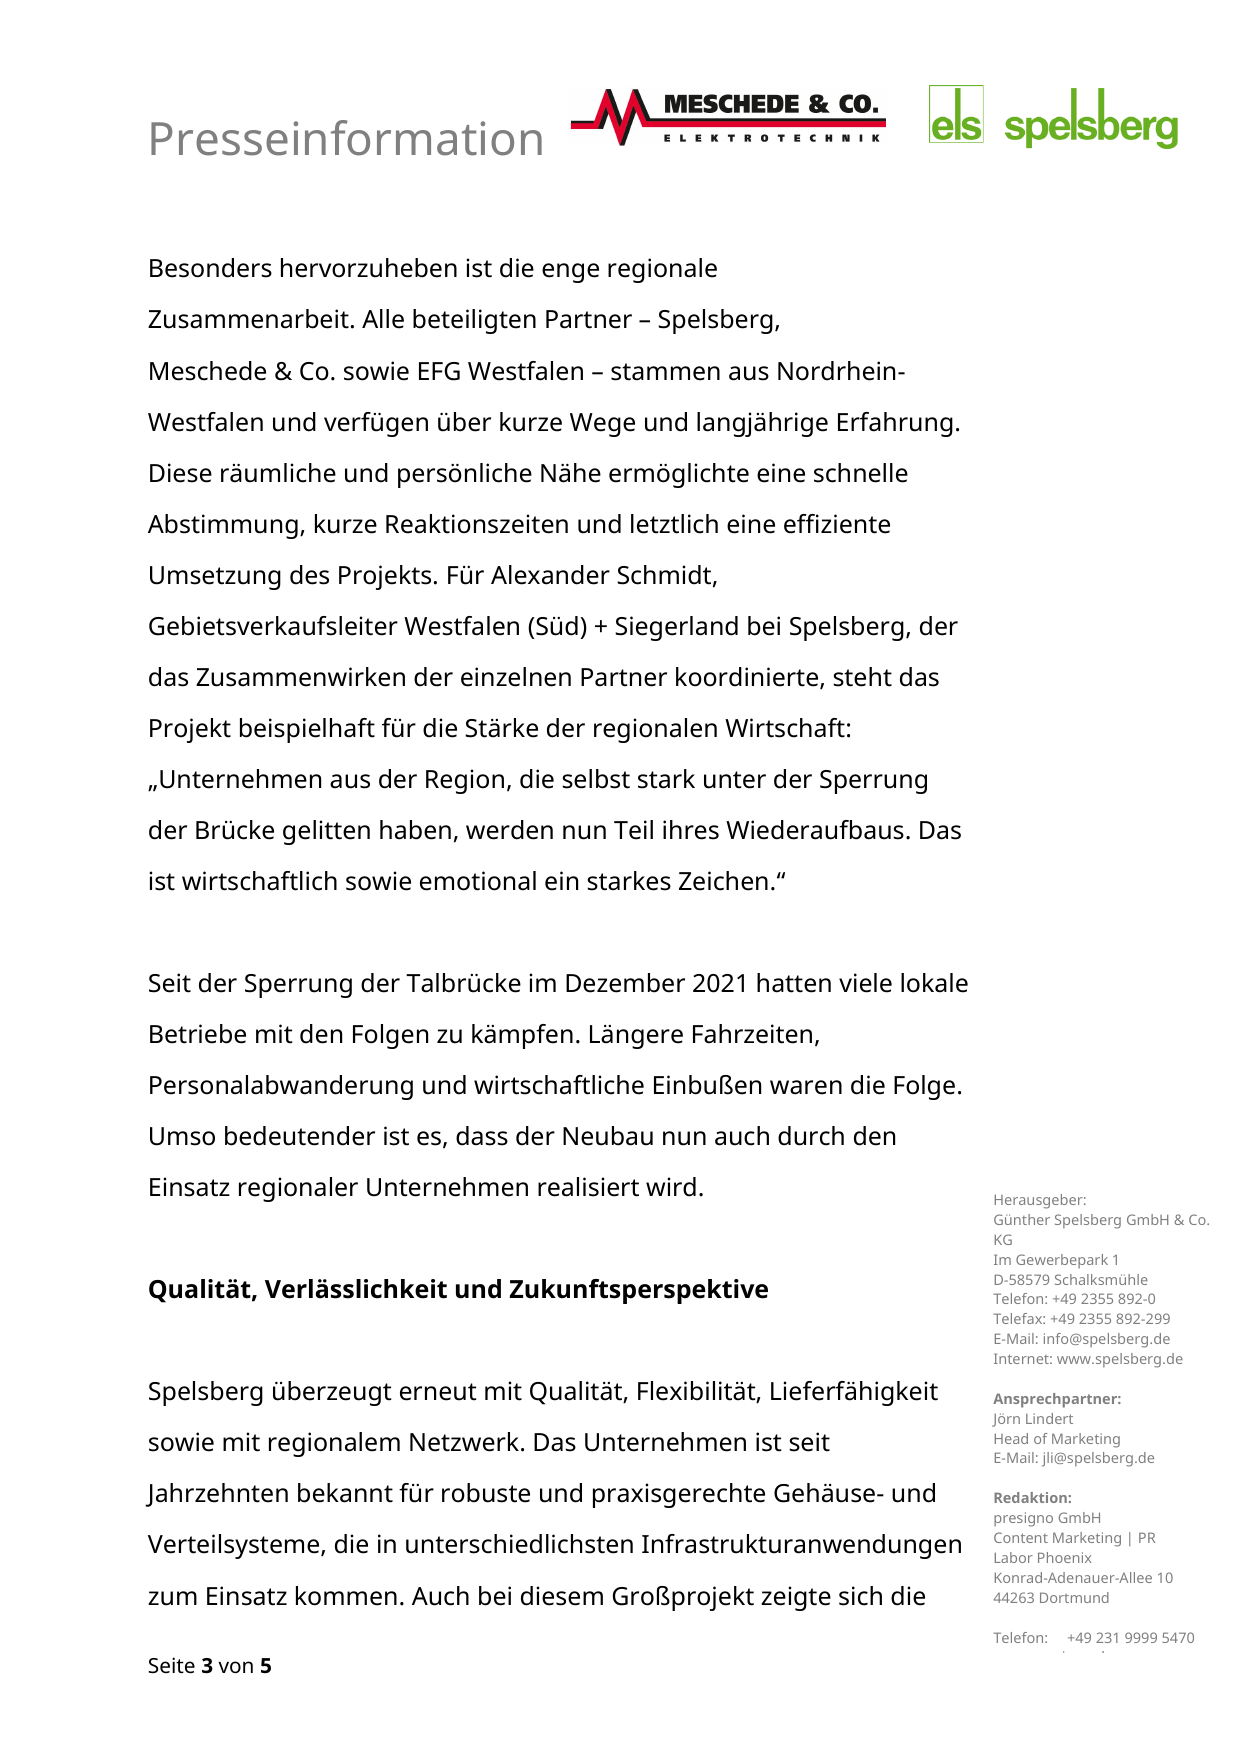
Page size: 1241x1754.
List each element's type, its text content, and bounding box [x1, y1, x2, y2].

text Qualität, Verlässlichkeit und Zukunftsperspektive [148, 1272, 974, 1306]
text Seit der Sperrung der Talbrücke im Dezember 2021 hatten viele lokale Betriebe mit den Folgen zu kämpfen. Längere Fahrzeiten, Personalabwanderung und wirtschaftliche Einbußen waren die Folge. Umso bedeutender ist es, dass der Neubau nun auch durch den Einsatz regionaler Unternehmen realisiert wird. [148, 966, 974, 1204]
picture [929, 85, 1178, 149]
text Besonders hervorzuheben ist die enge regionale Zusammenarbeit. Alle beteiligten Partner – Spelsberg, Meschede & Co. sowie EFG Westfalen – stammen aus Nordrhein-Westfalen und verfügen über kurze Wege und langjährige Erfahrung. Diese räumliche und persönliche Nähe ermöglichte eine schnelle Abstimmung, kurze Reaktionszeiten und letztlich eine effiziente Umsetzung des Projekts. Für Alexander Schmidt, Gebietsverkaufsleiter Westfalen (Süd) + Siegerland bei Spelsberg, der das Zusammenwirken der einzelnen Partner koordinierte, steht das Projekt beispielhaft für die Stärke der regionalen Wirtschaft: „Unternehmen aus der Region, die selbst stark unter der Sperrung der Brücke gelitten haben, werden nun Teil ihres Wiederaufbaus. Das ist wirtschaftlich sowie emotional ein starkes Zeichen.“ [148, 251, 974, 898]
picture [570, 86, 886, 146]
